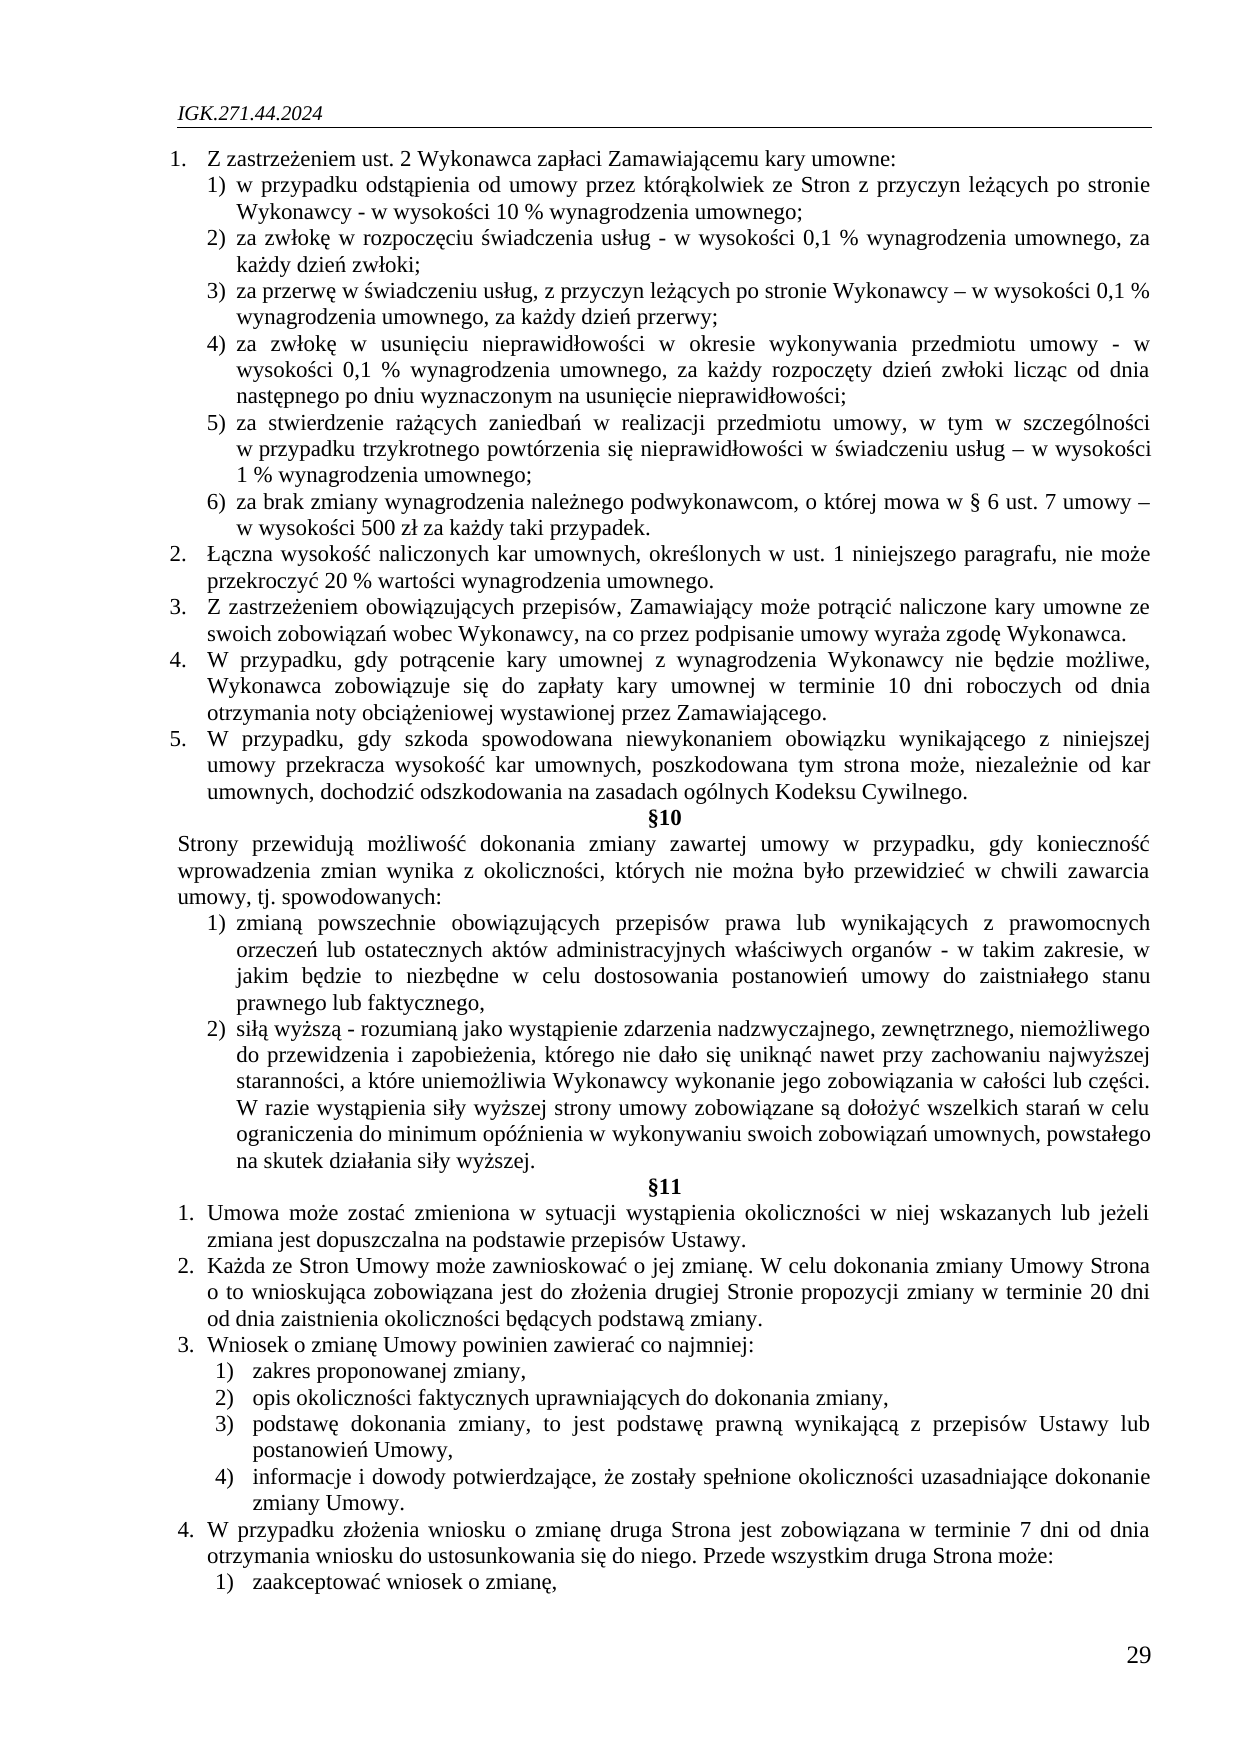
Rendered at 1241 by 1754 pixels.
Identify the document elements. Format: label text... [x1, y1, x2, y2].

list zmianą powszechnie obowiązujących przepisów prawa lub wynikających z prawomocnych orzeczeń lub ostatecznych aktów administracyjnych właściwych organów - w takim zakresie, w jakim będzie to niezbędne w celu dostosowania postanowień umowy do zaistniałego stanu prawnego lub faktycznego, [207, 909, 1152, 1015]
text Strony przewidują możliwość dokonania zmiany zawartej umowy w przypadku, gdy konieczność wprowadzenia zmian wynika z okoliczności, których nie można było przewidzieć w chwili zawarcia umowy, tj. spowodowanych: [177, 830, 1152, 909]
list za zwłokę w usunięciu nieprawidłowości w okresie wykonywania przedmiotu umowy - w wysokości 0,1 % wynagrodzenia umownego, za każdy rozpoczęty dzień zwłoki licząc od dnia następnego po dniu wyznaczonym na usunięcie nieprawidłowości; [207, 330, 1152, 409]
list za przerwę w świadczeniu usług, z przyczyn leżących po stronie Wykonawcy – w wysokości 0,1 % wynagrodzenia umownego, za każdy dzień przerwy; [207, 277, 1152, 330]
list opis okoliczności faktycznych uprawniających do dokonania zmiany, [215, 1384, 1152, 1410]
list siłą wyższą - rozumianą jako wystąpienie zdarzenia nadzwyczajnego, zewnętrznego, niemożliwego do przewidzenia i zapobieżenia, którego nie dało się uniknąć nawet przy zachowaniu najwyższej staranności, a które uniemożliwia Wykonawcy wykonanie jego zobowiązania w całości lub części. W razie wystąpienia siły wyższej strony umowy zobowiązane są dołożyć wszelkich starań w celu ograniczenia do minimum opóźnienia w wykonywaniu swoich zobowiązań umownych, powstałego na skutek działania siły wyższej. [207, 1015, 1152, 1173]
list W przypadku, gdy szkoda spowodowana niewykonaniem obowiązku wynikającego z niniejszej umowy przekracza wysokość kar umownych, poszkodowana tym strona może, niezależnie od kar umownych, dochodzić odszkodowania na zasadach ogólnych Kodeksu Cywilnego. [169, 725, 1152, 804]
list zakres proponowanej zmiany, [215, 1357, 1152, 1384]
list W przypadku złożenia wniosku o zmianę druga Strona jest zobowiązana w terminie 7 dni od dnia otrzymania wniosku do ustosunkowania się do niego. Przede wszystkim druga Strona może: [177, 1516, 1152, 1568]
text 11 [177, 1173, 1152, 1199]
list za stwierdzenie rażących zaniedbań w realizacji przedmiotu umowy, w tym w szczególności w przypadku trzykrotnego powtórzenia się nieprawidłowości w świadczeniu usług – w wysokości 1 % wynagrodzenia umownego; [207, 409, 1152, 488]
list Łączna wysokość naliczonych kar umownych, określonych w ust. 1 niniejszego paragrafu, nie może przekroczyć 20 % wartości wynagrodzenia umownego. [169, 541, 1152, 593]
list zaakceptować wniosek o zmianę, [215, 1568, 1152, 1595]
list Z zastrzeżeniem obowiązujących przepisów, Zamawiający może potrącić naliczone kary umowne ze swoich zobowiązań wobec Wykonawcy, na co przez podpisanie umowy wyraża zgodę Wykonawca. [169, 593, 1152, 646]
list Umowa może zostać zmieniona w sytuacji wystąpienia okoliczności w niej wskazanych lub jeżeli zmiana jest dopuszczalna na podstawie przepisów Ustawy. [177, 1199, 1152, 1252]
list Wniosek o zmianę Umowy powinien zawierać co najmniej: [177, 1331, 1152, 1357]
list podstawę dokonania zmiany, to jest podstawę prawną wynikającą z przepisów Ustawy lub postanowień Umowy, [215, 1410, 1152, 1463]
list informacje i dowody potwierdzające, że zostały spełnione okoliczności uzasadniające dokonanie zmiany Umowy. [215, 1463, 1152, 1516]
list za zwłokę w rozpoczęciu świadczenia usług - w wysokości 0,1 % wynagrodzenia umownego, za każdy dzień zwłoki; [207, 224, 1152, 277]
list za brak zmiany wynagrodzenia należnego podwykonawcom, o której mowa w § 6 ust. 7 umowy – w wysokości 500 zł za każdy taki przypadek. [207, 488, 1152, 541]
list Z zastrzeżeniem ust. 2 Wykonawca zapłaci Zamawiającemu kary umowne: [169, 145, 1152, 172]
text 10 [177, 804, 1152, 830]
list w przypadku odstąpienia od umowy przez którąkolwiek ze Stron z przyczyn leżących po stronie Wykonawcy - w wysokości 10 % wynagrodzenia umownego; [207, 172, 1152, 224]
list W przypadku, gdy potrącenie kary umownej z wynagrodzenia Wykonawcy nie będzie możliwe, Wykonawca zobowiązuje się do zapłaty kary umownej w terminie 10 dni roboczych od dnia otrzymania noty obciążeniowej wystawionej przez Zamawiającego. [169, 646, 1152, 725]
list Każda ze Stron Umowy może zawnioskować o jej zmianę. W celu dokonania zmiany Umowy Strona o to wnioskująca zobowiązana jest do złożenia drugiej Stronie propozycji zmiany w terminie 20 dni od dnia zaistnienia okoliczności będących podstawą zmiany. [177, 1252, 1152, 1331]
